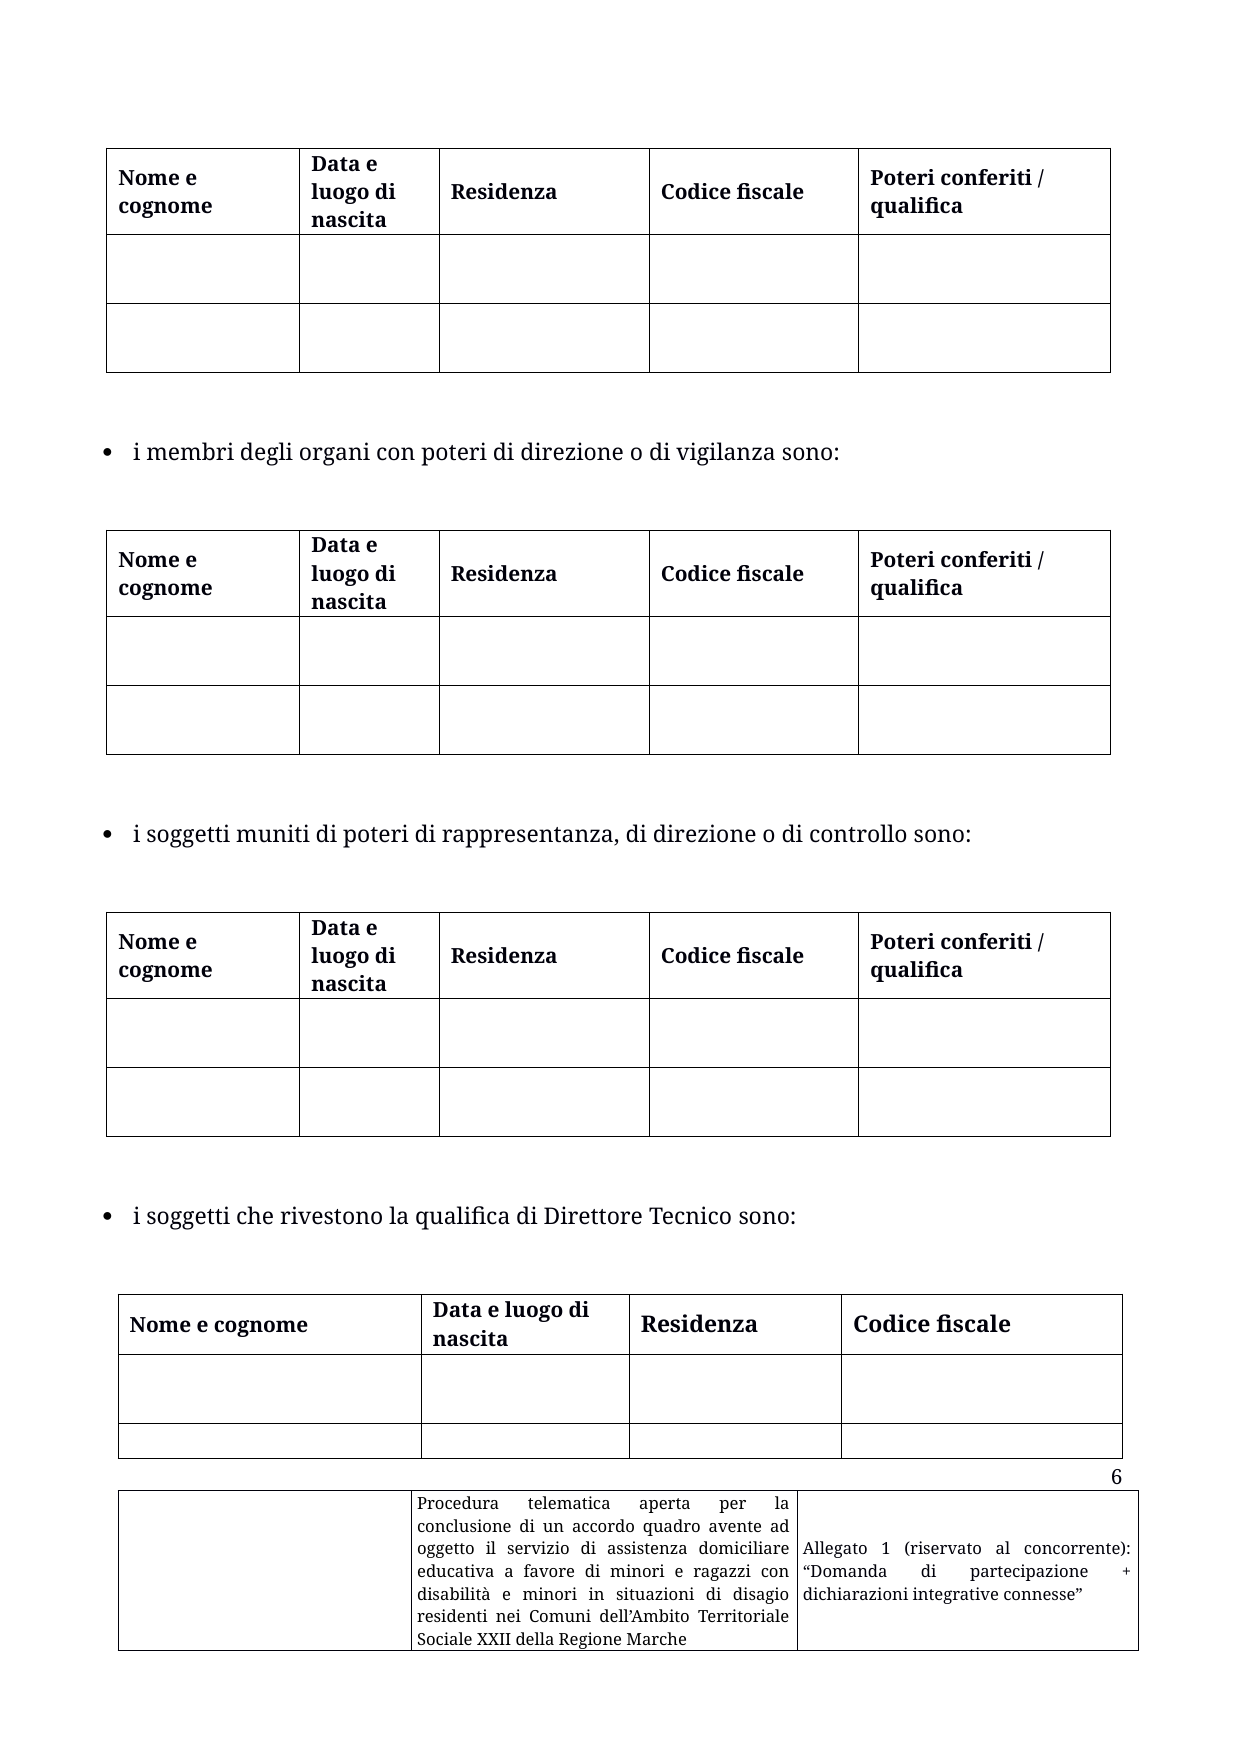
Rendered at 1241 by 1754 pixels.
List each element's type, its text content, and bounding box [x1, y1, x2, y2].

table_cell [440, 1068, 649, 1136]
table_header Nome e cognome [107, 149, 299, 234]
table_cell [300, 617, 439, 685]
table_header Residenza [440, 531, 649, 616]
table_header Codice fiscale [842, 1295, 1122, 1353]
table_cell [650, 686, 858, 754]
table_cell [859, 617, 1110, 685]
table_cell [107, 235, 299, 303]
table_header Nome e cognome [107, 913, 299, 998]
table_header Residenza [630, 1295, 841, 1353]
table_cell [842, 1424, 1122, 1458]
table_cell [107, 999, 299, 1067]
table_cell [859, 235, 1110, 303]
table_cell [107, 617, 299, 685]
table_cell [440, 617, 649, 685]
table_header Poteri conferiti / qualifica [859, 913, 1110, 998]
table_header Data e luogo di nascita [300, 531, 439, 616]
table_cell [650, 235, 858, 303]
table_header Codice fiscale [650, 531, 858, 616]
table_cell [422, 1355, 629, 1423]
table_header Residenza [440, 149, 649, 234]
table_header Poteri conferiti / qualifica [859, 149, 1110, 234]
list i soggetti che rivestono la qualifica di Direttore Tecnico sono: [103, 1200, 1122, 1231]
table_cell [440, 235, 649, 303]
table_header Data e luogo di nascita [300, 149, 439, 234]
table_cell [300, 1068, 439, 1136]
table_cell [440, 686, 649, 754]
table_cell [440, 999, 649, 1067]
table_cell [119, 1355, 421, 1423]
table_header Poteri conferiti / qualifica [859, 531, 1110, 616]
table_cell [422, 1424, 629, 1458]
table_cell [107, 686, 299, 754]
list i membri degli organi con poteri di direzione o di vigilanza sono: [103, 436, 1122, 467]
table_header Residenza [440, 913, 649, 998]
table_cell [300, 304, 439, 372]
table_header Codice fiscale [650, 149, 858, 234]
table_cell [650, 304, 858, 372]
table_cell [119, 1424, 421, 1458]
table_cell [630, 1424, 841, 1458]
table_cell [650, 999, 858, 1067]
table_cell [440, 304, 649, 372]
table_cell [842, 1355, 1122, 1423]
table_cell [859, 1068, 1110, 1136]
list i soggetti muniti di poteri di rappresentanza, di direzione o di controllo sono: [103, 818, 1122, 849]
table_header Data e luogo di nascita [300, 913, 439, 998]
table_cell [630, 1355, 841, 1423]
table_header Nome e cognome [119, 1295, 421, 1353]
table_cell [650, 617, 858, 685]
table_header Data e luogo di nascita [422, 1295, 629, 1353]
table_cell [650, 1068, 858, 1136]
table_cell [300, 235, 439, 303]
table_cell [300, 999, 439, 1067]
table_cell [859, 686, 1110, 754]
table_cell [859, 304, 1110, 372]
table_cell [107, 304, 299, 372]
table_cell [300, 686, 439, 754]
table_header Nome e cognome [107, 531, 299, 616]
table_header Codice fiscale [650, 913, 858, 998]
table_cell [107, 1068, 299, 1136]
table_cell [859, 999, 1110, 1067]
